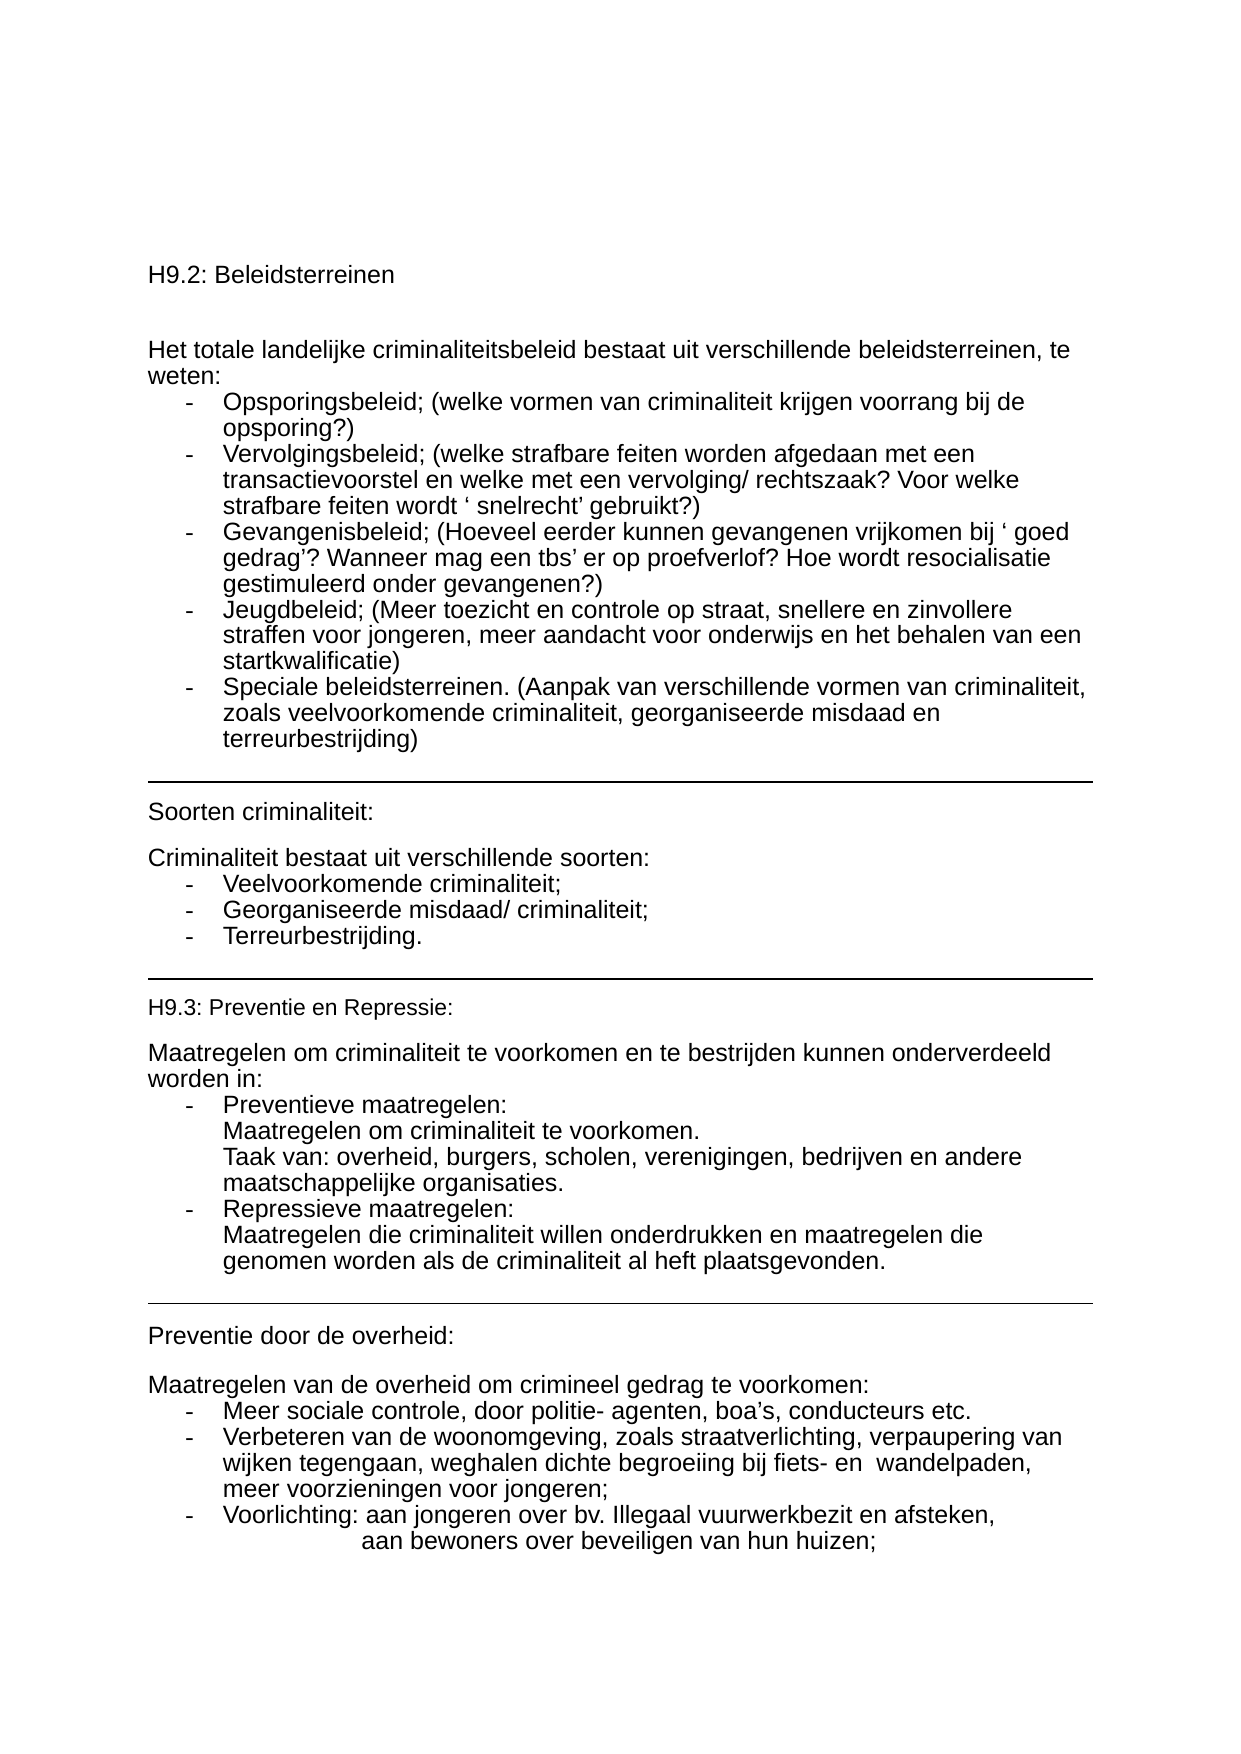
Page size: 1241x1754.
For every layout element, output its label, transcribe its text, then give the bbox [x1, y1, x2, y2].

list Gevangenisbeleid; (Hoeveel eerder kunnen gevangenen vrijkomen bij ‘ goed gedrag’? Wanneer mag een tbs’ er op proefverlof? Hoe wordt resocialisatie gestimuleerd onder gevangenen?) [185, 519, 1093, 597]
list Veelvoorkomende criminaliteit; [185, 872, 1093, 898]
list Speciale beleidsterreinen. (Aanpak van verschillende vormen van criminaliteit, zoals veelvoorkomende criminaliteit, georganiseerde misdaad en terreurbestrijding) [185, 675, 1093, 753]
text H9.2: Beleidsterreinen [148, 263, 1093, 288]
text Maatregelen van de overheid om crimineel gedrag te voorkomen: [148, 1373, 1093, 1399]
text H9.3: Preventie en Repressie: [148, 997, 1093, 1020]
list Meer sociale controle, door politie- agenten, boa’s, conducteurs etc. [185, 1399, 1093, 1425]
list Voorlichting: aan jongeren over bv. Illegaal vuurwerkbezit en afsteken, aan bewoners over beveiligen van hun huizen; [185, 1502, 1093, 1554]
list Terreurbestrijding. [185, 924, 1093, 950]
text Het totale landelijke criminaliteitsbeleid bestaat uit verschillende beleidsterreinen, te weten: [148, 338, 1093, 390]
text Maatregelen om criminaliteit te voorkomen en te bestrijden kunnen onderverdeeld worden in: [148, 1041, 1093, 1093]
list Opsporingsbeleid; (welke vormen van criminaliteit krijgen voorrang bij de opsporing?) [185, 390, 1093, 442]
text Criminaliteit bestaat uit verschillende soorten: [148, 846, 1093, 872]
text Preventie door de overheid: [148, 1321, 1093, 1350]
text Soorten criminaliteit: [148, 799, 1093, 825]
list Preventieve maatregelen: Maatregelen om criminaliteit te voorkomen. Taak van: overheid, burgers, scholen, verenigingen, bedrijven en andere maatschappelijke organisaties. [185, 1093, 1093, 1197]
list Verbeteren van de woonomgeving, zoals straatverlichting, verpaupering van wijken tegengaan, weghalen dichte begroeiing bij fiets- en wandelpaden, meer voorzieningen voor jongeren; [185, 1425, 1093, 1502]
list Repressieve maatregelen: Maatregelen die criminaliteit willen onderdrukken en maatregelen die genomen worden als de criminaliteit al heft plaatsgevonden. [185, 1197, 1093, 1274]
list Vervolgingsbeleid; (welke strafbare feiten worden afgedaan met een transactievoorstel en welke met een vervolging/ rechtszaak? Voor welke strafbare feiten wordt ‘ snelrecht’ gebruikt?) [185, 442, 1093, 519]
list Jeugdbeleid; (Meer toezicht en controle op straat, snellere en zinvollere straffen voor jongeren, meer aandacht voor onderwijs en het behalen van een startkwalificatie) [185, 597, 1093, 675]
list Georganiseerde misdaad/ criminaliteit; [185, 898, 1093, 924]
